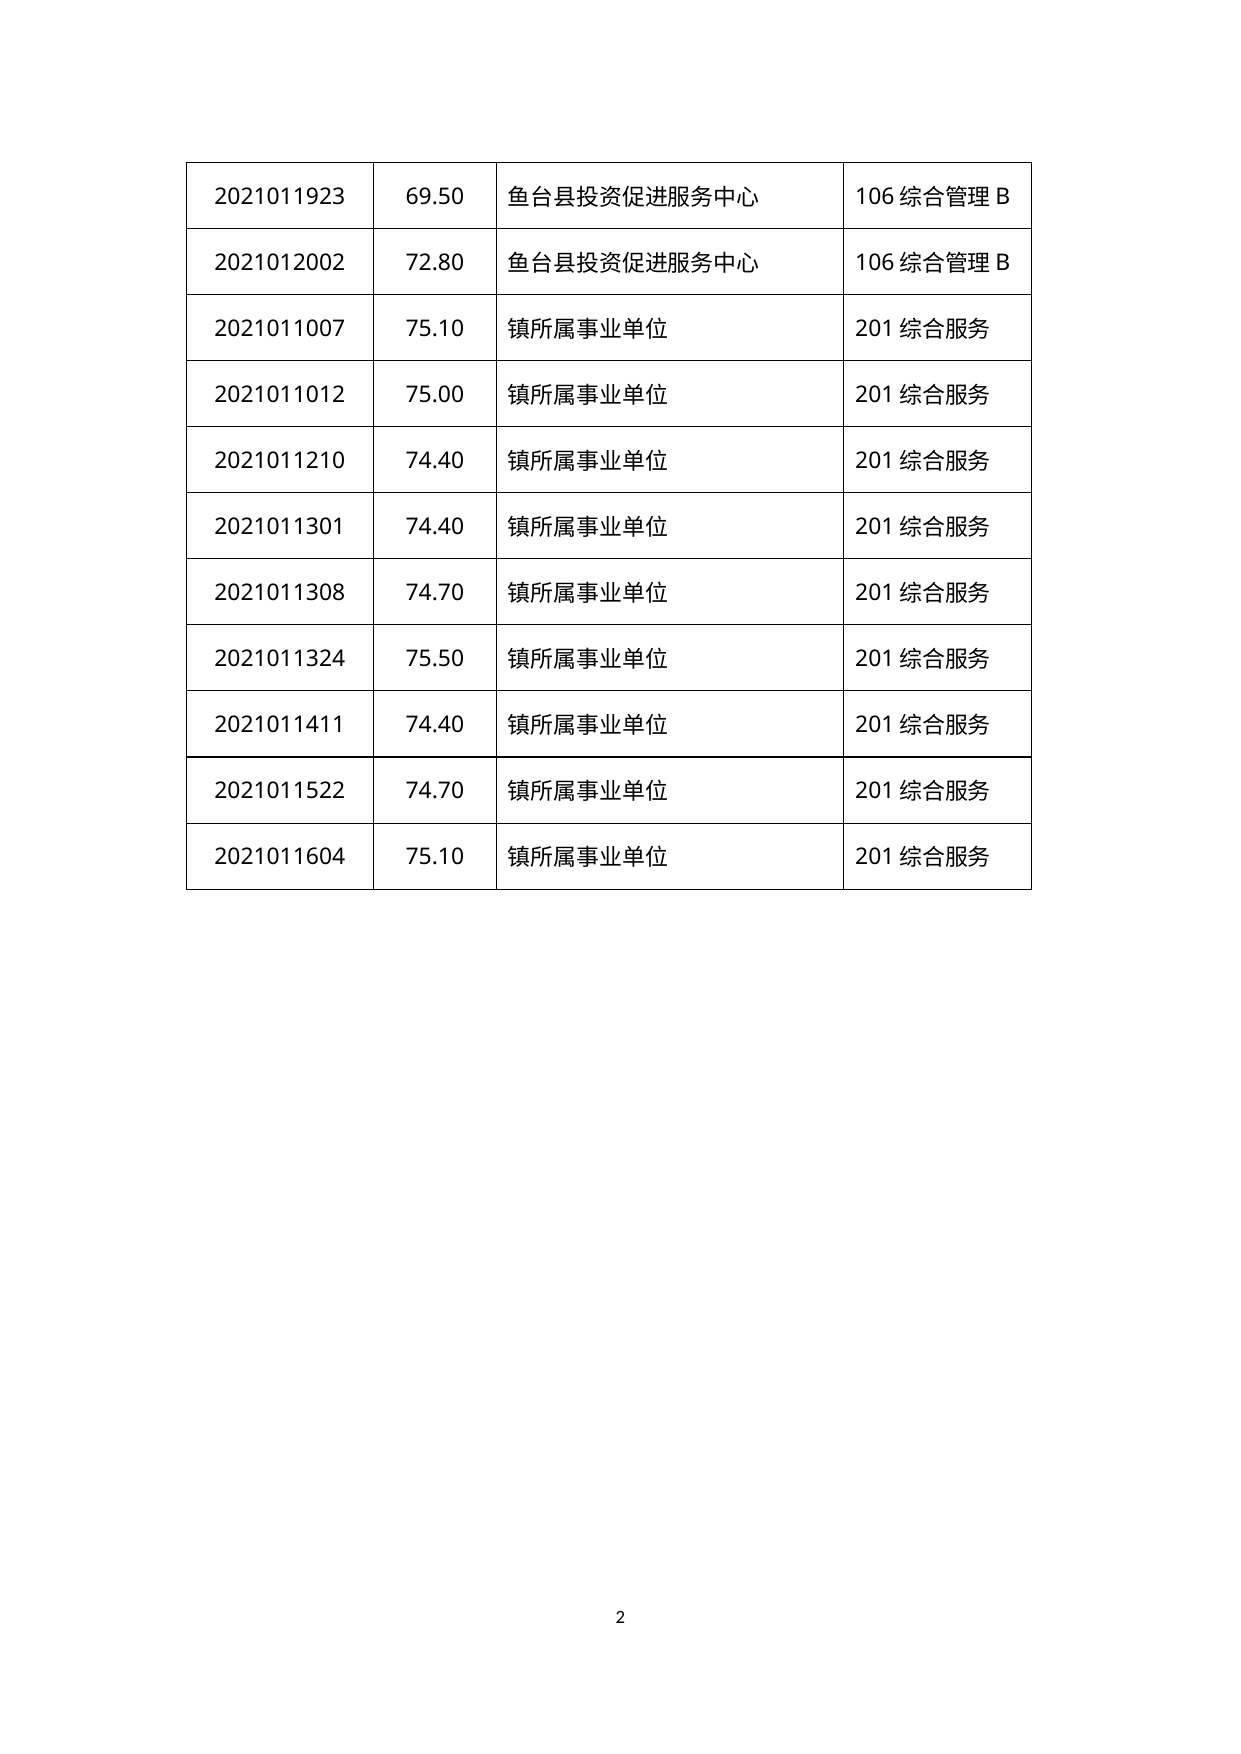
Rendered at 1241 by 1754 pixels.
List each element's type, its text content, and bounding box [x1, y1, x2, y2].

table_cell 201综合服务 [844, 295, 1031, 360]
table_cell 2021011522 [187, 758, 373, 822]
table_cell 2021011308 [187, 559, 373, 624]
table_cell 75.10 [374, 295, 496, 360]
table_cell 2021011301 [187, 493, 373, 558]
table_cell 2021011604 [187, 824, 373, 888]
table_cell 镇所属事业单位 [497, 427, 843, 492]
table_cell 2021011923 [187, 163, 373, 228]
table_cell 74.70 [374, 559, 496, 624]
table_cell 2021011411 [187, 691, 373, 756]
table_cell 2021011324 [187, 625, 373, 690]
table_cell 201综合服务 [844, 824, 1031, 888]
table_cell 201综合服务 [844, 493, 1031, 558]
table_cell 72.80 [374, 229, 496, 294]
table_cell 75.50 [374, 625, 496, 690]
table_cell 镇所属事业单位 [497, 559, 843, 624]
table_cell 69.50 [374, 163, 496, 228]
table_cell 75.00 [374, 361, 496, 426]
table_cell 74.40 [374, 493, 496, 558]
table_cell 镇所属事业单位 [497, 493, 843, 558]
table_cell 镇所属事业单位 [497, 758, 843, 822]
table_cell 镇所属事业单位 [497, 361, 843, 426]
table_cell 201综合服务 [844, 427, 1031, 492]
table_cell 2021011012 [187, 361, 373, 426]
table_cell 鱼台县投资促进服务中心 [497, 163, 843, 228]
table_cell 201综合服务 [844, 361, 1031, 426]
table_cell 201综合服务 [844, 758, 1031, 822]
table_cell 2021011210 [187, 427, 373, 492]
table_cell 2021011007 [187, 295, 373, 360]
table_cell 鱼台县投资促进服务中心 [497, 229, 843, 294]
table_cell 镇所属事业单位 [497, 691, 843, 756]
table_cell 75.10 [374, 824, 496, 888]
table_cell 镇所属事业单位 [497, 824, 843, 888]
table_cell 74.70 [374, 758, 496, 822]
table_cell 镇所属事业单位 [497, 295, 843, 360]
table_cell 镇所属事业单位 [497, 625, 843, 690]
table_cell 201综合服务 [844, 625, 1031, 690]
table_cell 2021012002 [187, 229, 373, 294]
table_cell 106综合管理B [844, 163, 1031, 228]
table_cell 74.40 [374, 691, 496, 756]
table_cell 201综合服务 [844, 691, 1031, 756]
table_cell 74.40 [374, 427, 496, 492]
table_cell 201综合服务 [844, 559, 1031, 624]
table_cell 106综合管理B [844, 229, 1031, 294]
